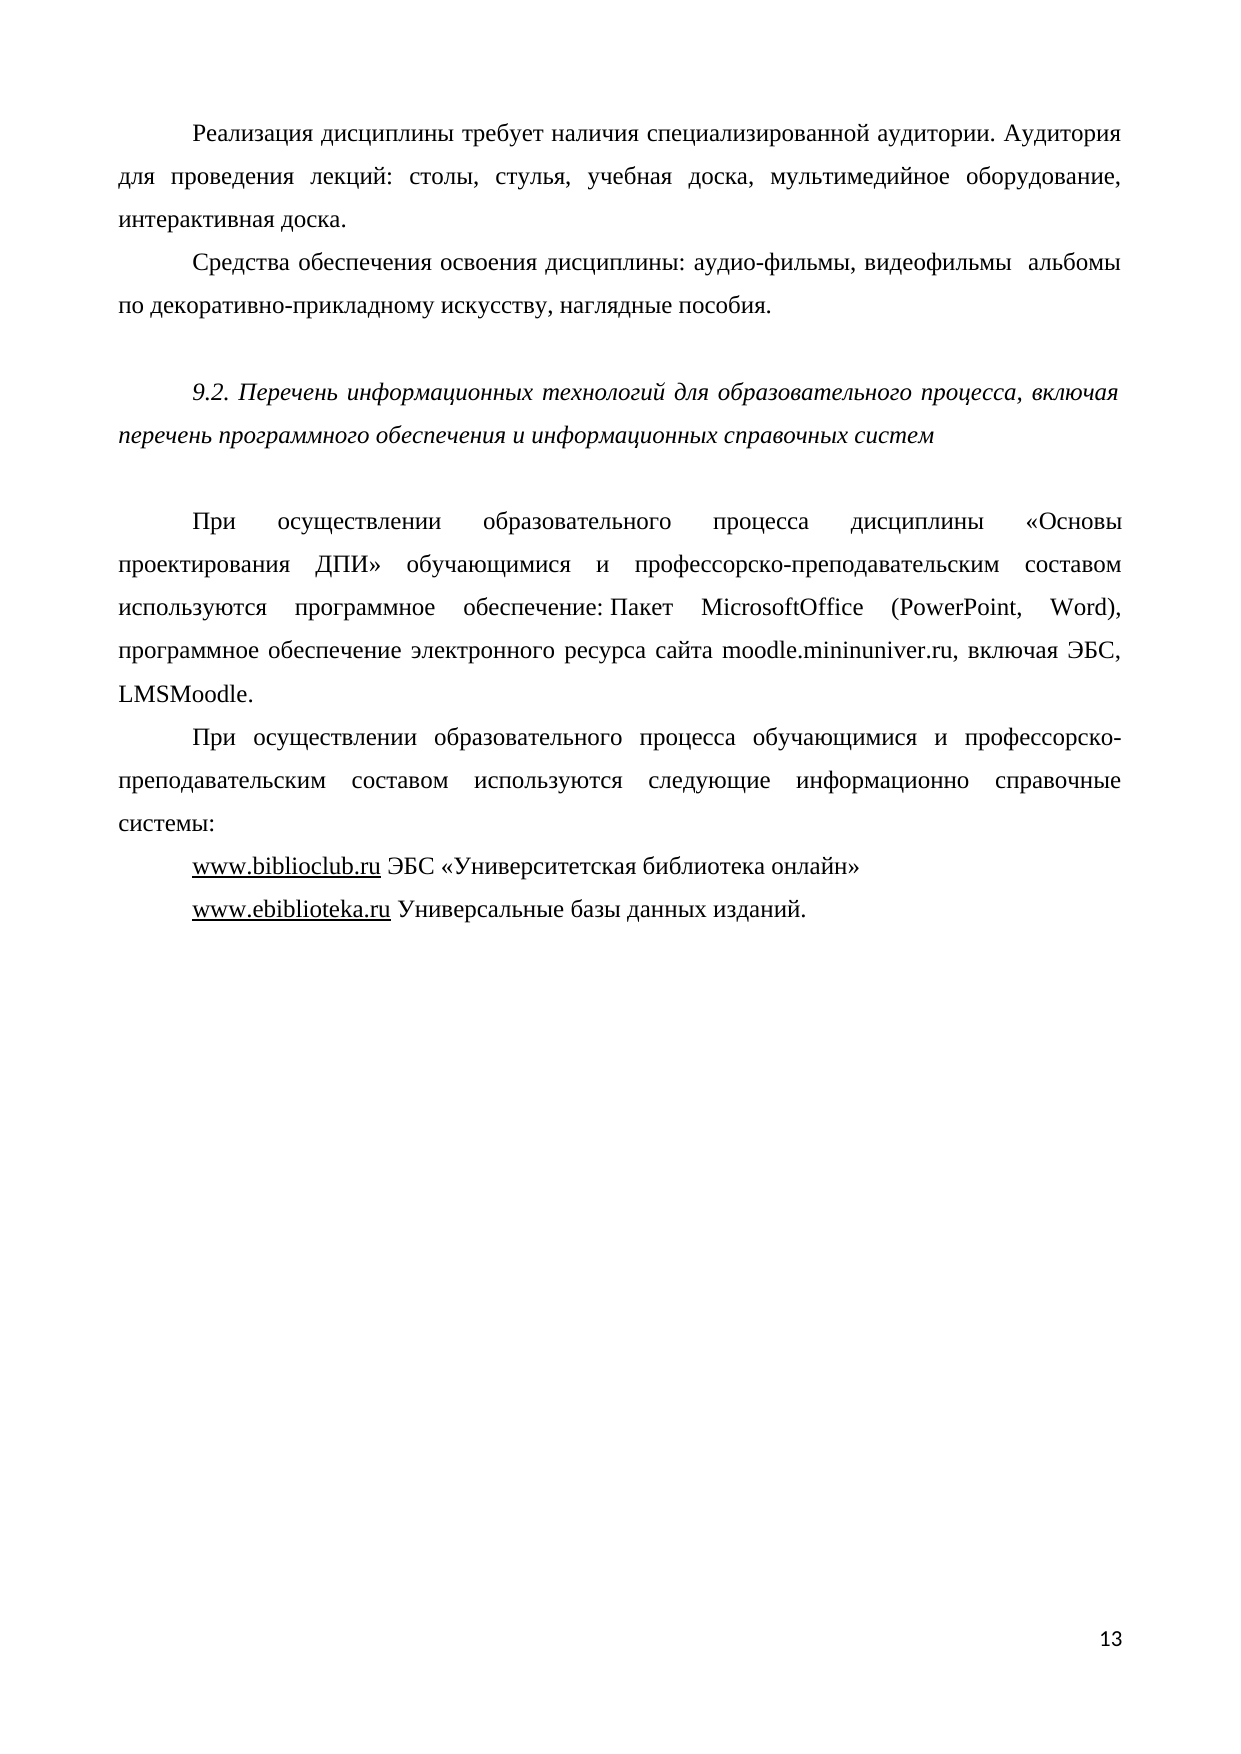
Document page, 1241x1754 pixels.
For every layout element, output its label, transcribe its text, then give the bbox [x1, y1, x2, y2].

text При осуществлении образовательного процесса дисциплины «Основы проектирования ДПИ» обучающимися и профессорско-преподавательским составом используются программное обеспечение: Пакет MicrosoftOffice (PowerPoint, Word), программное обеспечение электронного ресурса сайта moodle.mininuniver.ru, включая ЭБС, LMSMoodle. [118, 506, 1122, 707]
text Средства обеспечения освоения дисциплины: аудио-фильмы, видеофильмы альбомы по декоративно-прикладному искусству, наглядные пособия. [118, 247, 1122, 319]
text При осуществлении образовательного процесса обучающимися и профессорско-преподавательским составом используются следующие информационно справочные системы: [118, 722, 1122, 837]
text www.ebiblioteka.ru Универсальные базы данных изданий. [118, 894, 1122, 923]
text 9.2. Перечень информационных технологий для образовательного процесса, включая перечень программного обеспечения и информационных справочных систем [118, 377, 1122, 449]
text Реализация дисциплины требует наличия специализированной аудитории. Аудитория для проведения лекций: столы, стулья, учебная доска, мультимедийное оборудование, интерактивная доска. [118, 118, 1122, 233]
text www.biblioclub.ru ЭБС «Университетская библиотека онлайн» [118, 851, 1122, 880]
